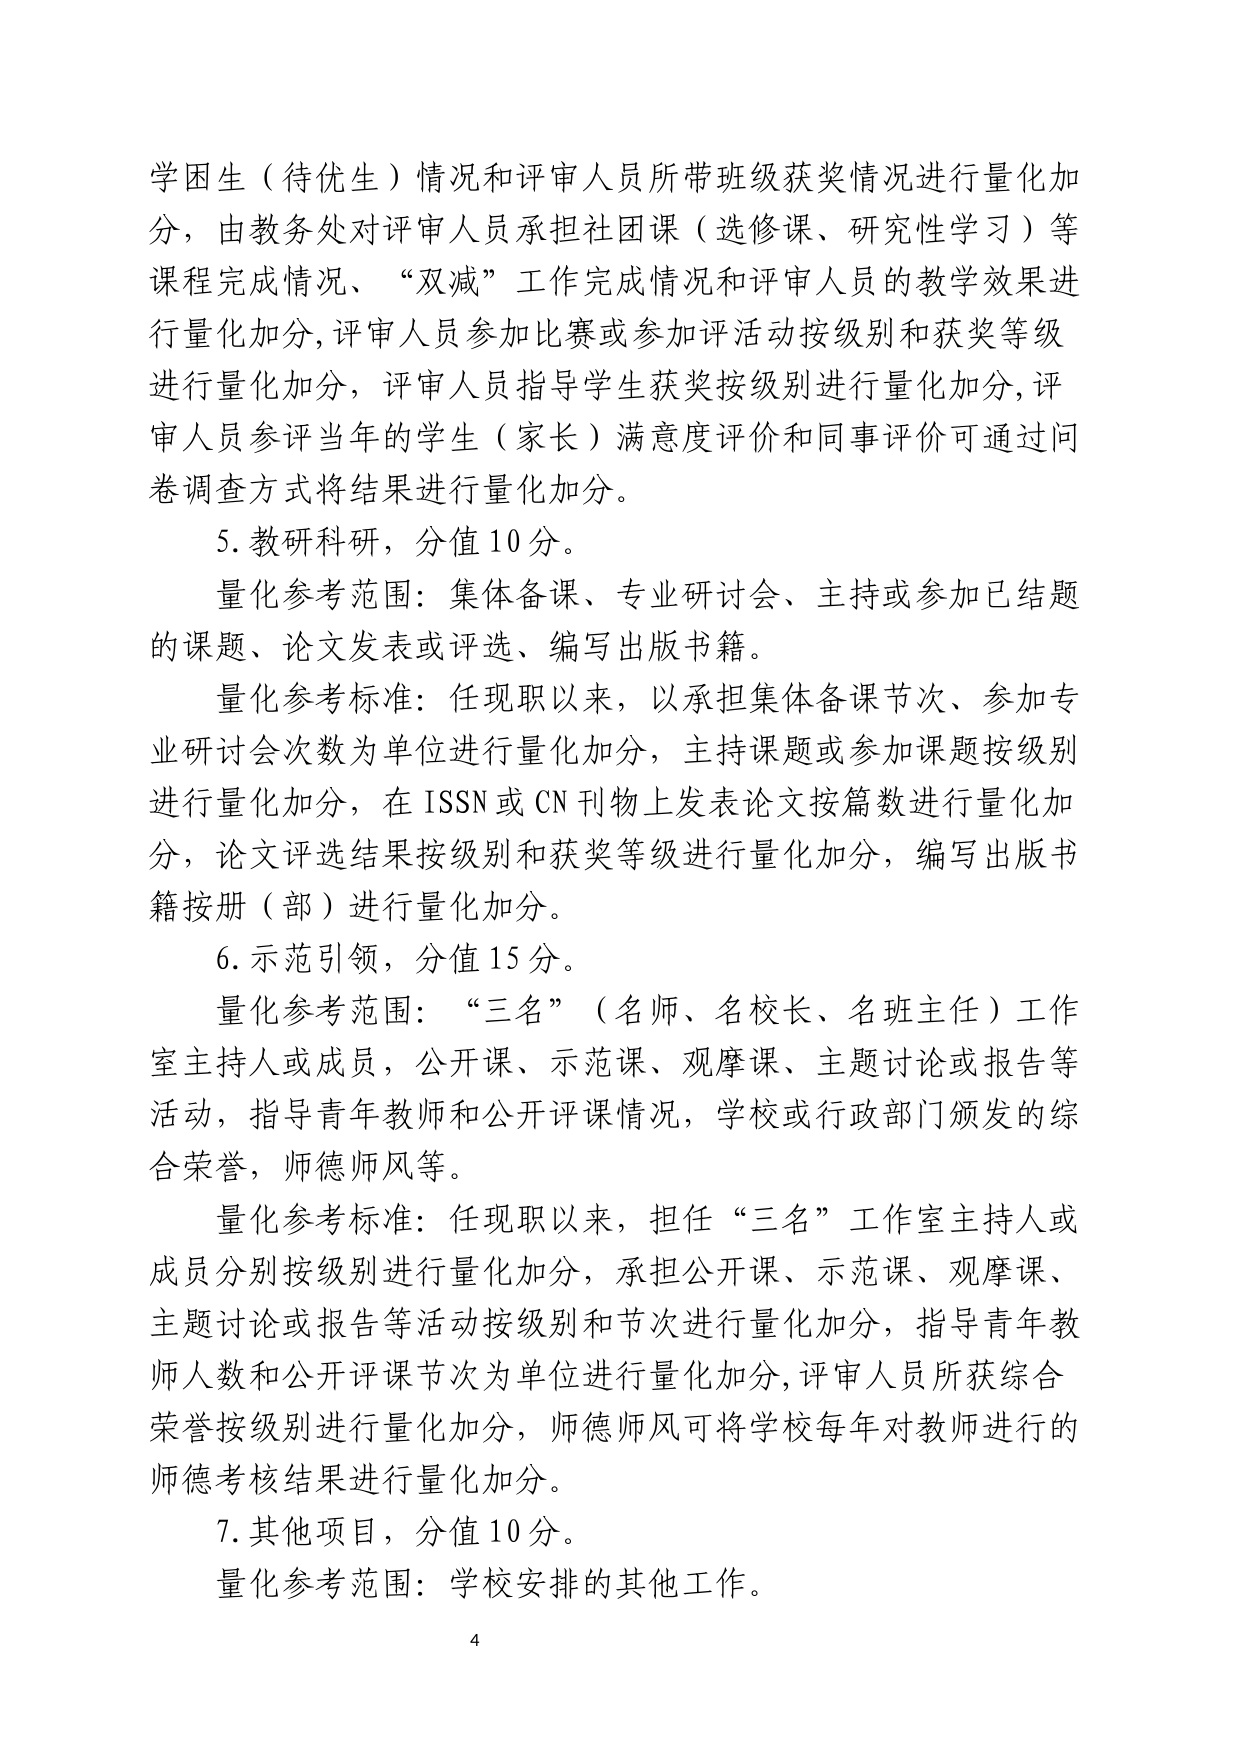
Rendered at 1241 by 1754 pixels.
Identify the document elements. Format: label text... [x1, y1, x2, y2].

text 6.示范引领，分值15分。 [148, 929, 1093, 981]
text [148, 148, 1093, 512]
text 量化参考范围：学校安排的其他工作。 [148, 1554, 1093, 1606]
text 量化参考范围：“三名”（名师、名校长、名班主任）工作室主持人或成员，公开课、示范课、观摩课、主题讨论或报告等活动，指导青年教师和公开评课情况，学校或行政部门颁发的综合荣誉，师德师风等。 [148, 981, 1093, 1189]
text 量化参考范围：集体备课、专业研讨会、主持或参加已结题的课题、论文发表或评选、编写出版书籍。 [148, 564, 1093, 668]
text 量化参考标准：任现职以来，担任“三名”工作室主持人或成员分别按级别进行量化加分，承担公开课、示范课、观摩课、主题讨论或报告等活动按级别和节次进行量化加分，指导青年教师人数和公开评课节次为单位进行量化加分,评审人员所获综合荣誉按级别进行量化加分，师德师风可将学校每年对教师进行的师德考核结果进行量化加分。 [148, 1189, 1093, 1502]
text 7.其他项目，分值10分。 [148, 1502, 1093, 1554]
text 量化参考标准：任现职以来，以承担集体备课节次、参加专业研讨会次数为单位进行量化加分，主持课题或参加课题按级别进行量化加分，在ISSN或CN刊物上发表论文按篇数进行量化加分，论文评选结果按级别和获奖等级进行量化加分，编写出版书籍按册（部）进行量化加分。 [148, 668, 1093, 929]
text 5.教研科研，分值10分。 [148, 512, 1093, 564]
